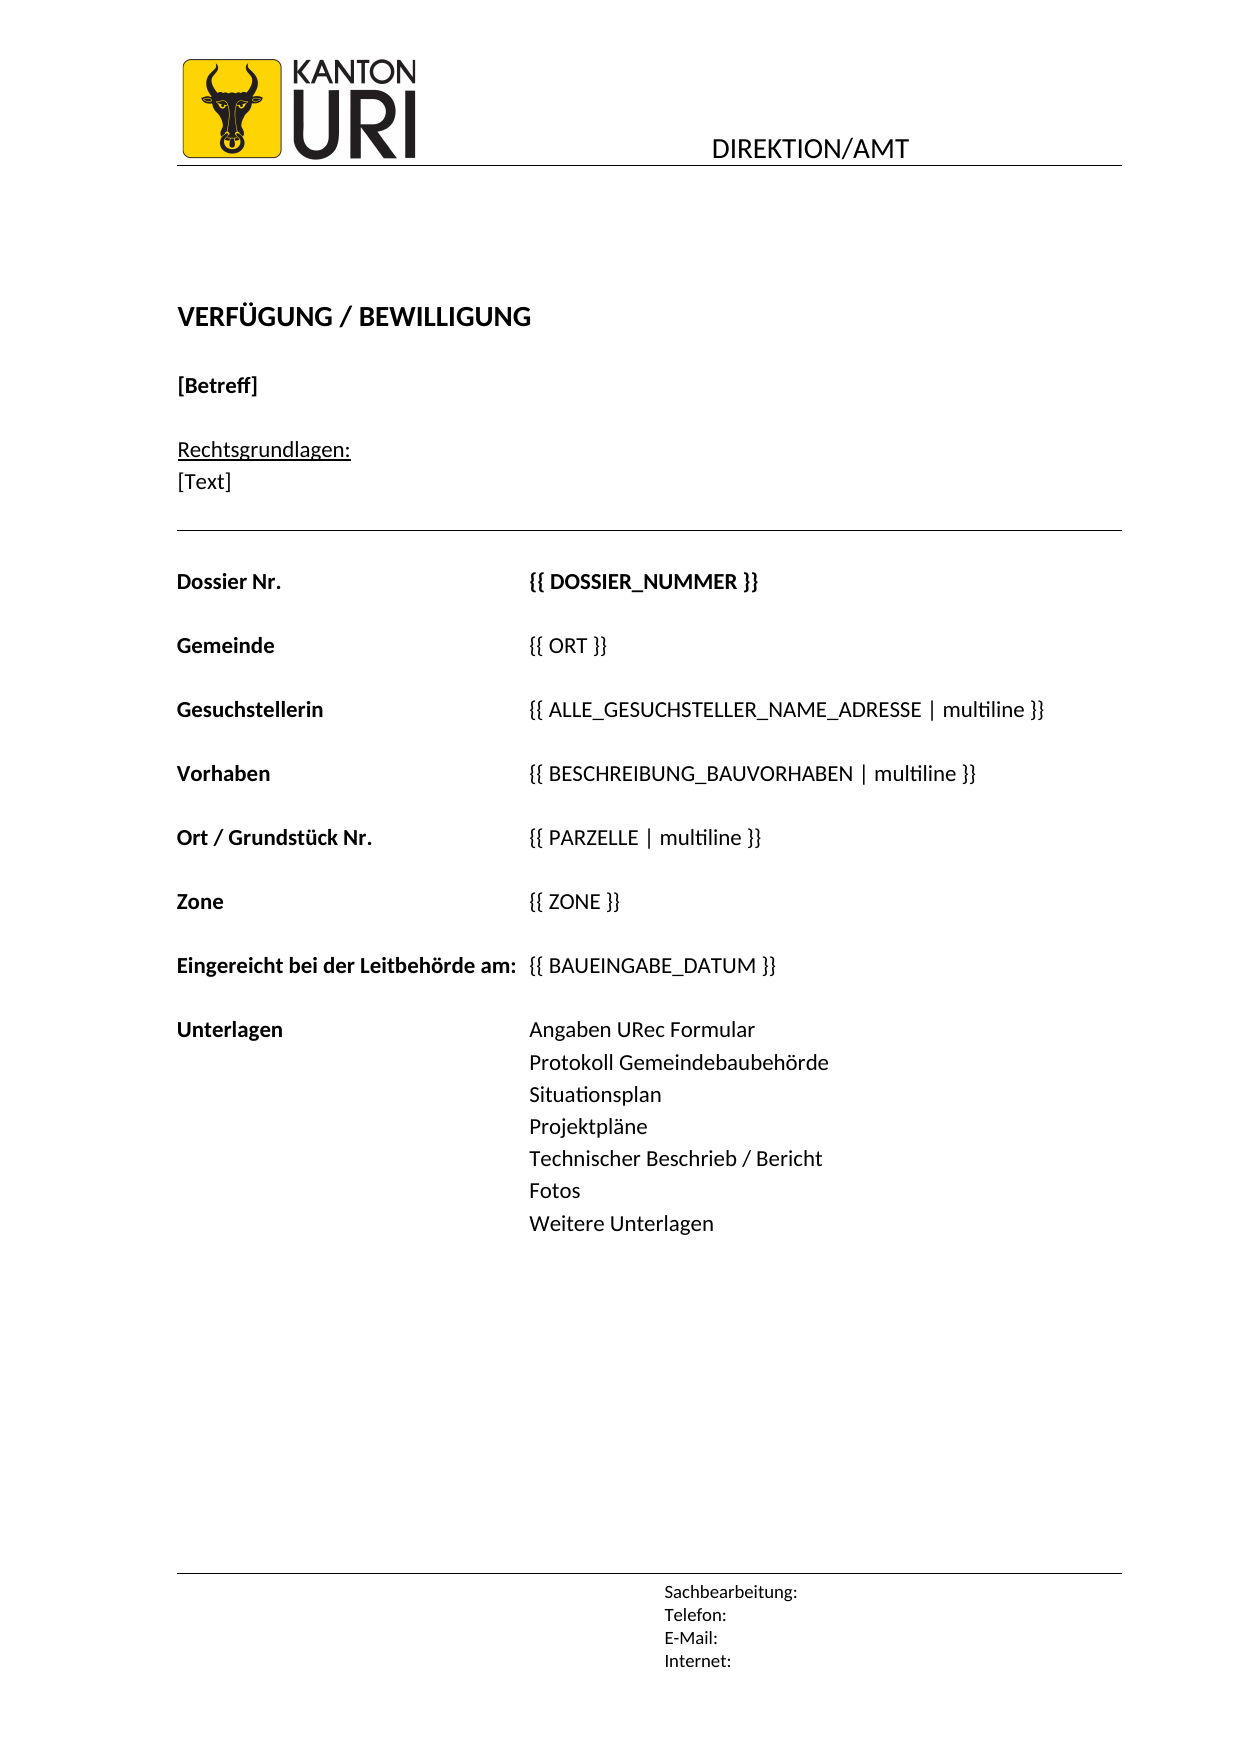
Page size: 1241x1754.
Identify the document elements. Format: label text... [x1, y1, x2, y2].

table_cell Gemeinde [177, 631, 523, 695]
table_header {{ DOSSIER_NUMMER }} [523, 567, 1122, 631]
table_cell {{ ZONE }} [523, 888, 1122, 952]
picture [182, 59, 415, 160]
table_cell {{ BAUEINGABE_DATUM }} [523, 952, 1122, 1016]
table_header Dossier Nr. [177, 567, 523, 631]
table_cell Zone [177, 888, 523, 952]
table_cell {{ PARZELLE | multiline }} [523, 824, 1122, 887]
table_cell Eingereicht bei der Leitbehörde am: [177, 952, 523, 1016]
table_cell Vorhaben [177, 759, 523, 823]
table_cell Gesuchstellerin [177, 695, 523, 759]
text [Text] [177, 467, 1122, 496]
table_cell {{ ORT }} [523, 631, 1122, 695]
table_cell Angaben URec Formular Protokoll Gemeindebaubehörde Situationsplan Projektpläne Technischer Beschrieb / Bericht Fotos Weitere Unterlagen [523, 1016, 1122, 1241]
table_cell Ort / Grundstück Nr. [177, 824, 523, 887]
table_cell {{ ALLE_GESUCHSTELLER_NAME_ADRESSE | multiline }} [523, 695, 1122, 759]
text VERFÜGUNG / BEWILLIGUNG [177, 298, 1122, 333]
text [Betreff] [177, 371, 1122, 399]
text Rechtsgrundlagen: [177, 435, 1122, 463]
table_cell {{ BESCHREIBUNG_BAUVORHABEN | multiline }} [523, 759, 1122, 823]
table_cell Unterlagen [177, 1016, 523, 1241]
